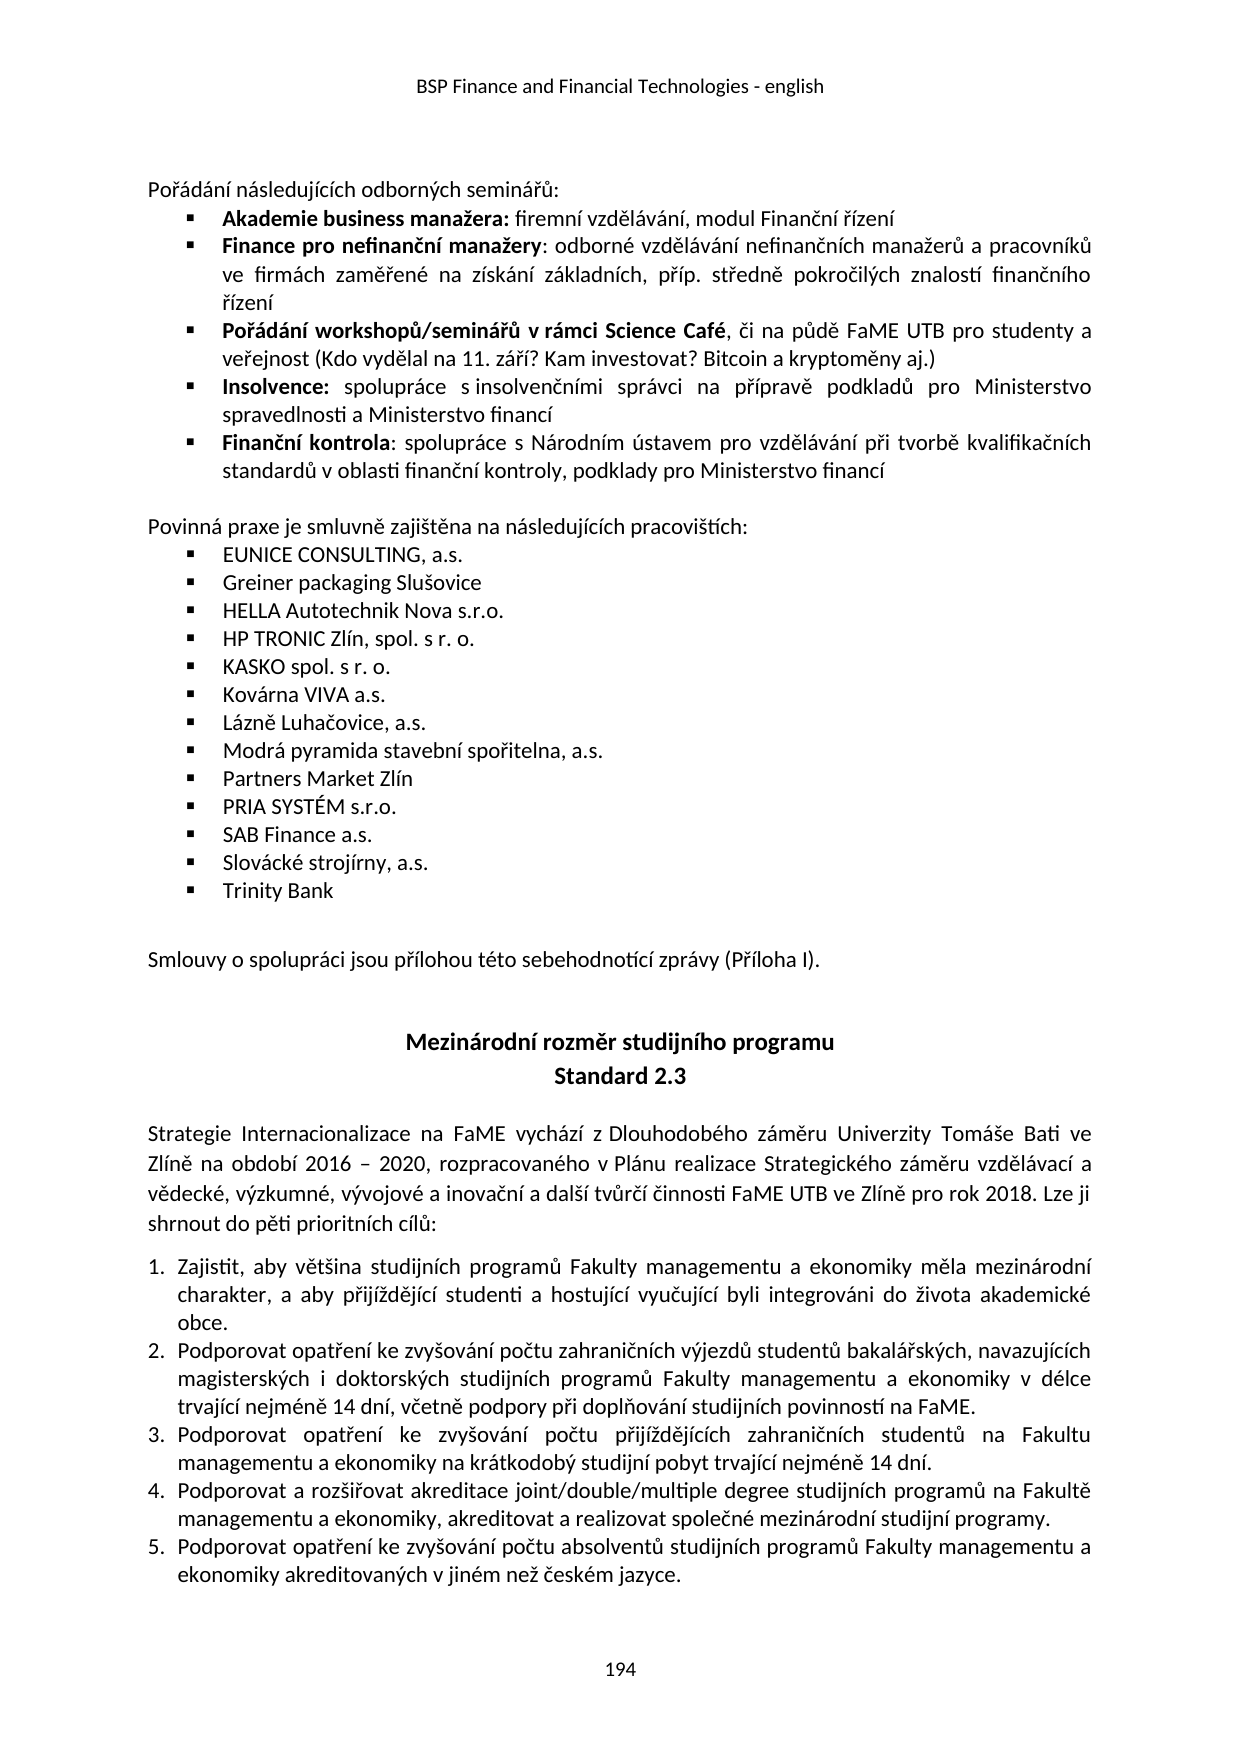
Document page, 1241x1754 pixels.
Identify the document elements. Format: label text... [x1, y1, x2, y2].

list EUNICE CONSULTING, a.s. [185, 540, 1093, 568]
list Lázně Luhačovice, a.s. [185, 708, 1093, 736]
text Strategie Internacionalizace na FaME vychází z Dlouhodobého záměru Univerzity Tomáše Bati ve Zlíně na období 2016 – 2020, rozpracovaného v Plánu realizace Strategického záměru vzdělávací a vědecké, výzkumné, vývojové a inovační a další tvůrčí činnosti FaME UTB ve Zlíně pro rok 2018. Lze ji shrnout do pěti prioritních cílů: [148, 1207, 1093, 1238]
text Smlouvy o spolupráci jsou přílohou této sebehodnotící zprávy (Příloha I). [148, 945, 1093, 973]
subtitle Pořádání následujících odborných seminářů: [148, 176, 1093, 204]
list Podporovat opatření ke zvyšování počtu přijíždějících zahraničních studentů na Fakultu managementu a ekonomiky na krátkodobý studijní pobyt trvající nejméně 14 dní. [148, 1420, 1093, 1476]
text Standard 2.3 [148, 1060, 1093, 1091]
list PRIA SYSTÉM s.r.o. [185, 792, 1093, 820]
list Podporovat opatření ke zvyšování počtu zahraničních výjezdů studentů bakalářských, navazujících magisterských i doktorských studijních programů Fakulty managementu a ekonomiky v délce trvající nejméně 14 dní, včetně podpory při doplňování studijních povinností na FaME. [148, 1336, 1093, 1420]
list Modrá pyramida stavební spořitelna, a.s. [185, 736, 1093, 764]
text Povinná praxe je smluvně zajištěna na následujících pracovištích: [148, 512, 1093, 540]
subtitle Finance pro nefinanční manažery: odborné vzdělávání nefinančních manažerů a pracovníků ve firmách zaměřené na získání základních, příp. středně pokročilých znalostí finančního řízení [185, 232, 1093, 316]
list Trinity Bank [185, 876, 1093, 904]
list Podporovat a rozšiřovat akreditace joint/double/multiple degree studijních programů na Fakultě managementu a ekonomiky, akreditovat a realizovat společné mezinárodní studijní programy. [148, 1476, 1093, 1532]
list HP TRONIC Zlín, spol. s r. o. [185, 624, 1093, 652]
list HELLA Autotechnik Nova s.r.o. [185, 596, 1093, 624]
list SAB Finance a.s. [185, 820, 1093, 848]
list KASKO spol. s r. o. [185, 652, 1093, 680]
list Kovárna VIVA a.s. [185, 680, 1093, 708]
list Slovácké strojírny, a.s. [185, 848, 1093, 876]
list Zajistit, aby většina studijních programů Fakulty managementu a ekonomiky měla mezinárodní charakter, a aby přijíždějící studenti a hostující vyučující byli integrováni do života akademické obce. [148, 1252, 1093, 1336]
text Mezinárodní rozměr studijního programu [148, 1026, 1093, 1056]
subtitle Insolvence: spolupráce s insolvenčními správci na přípravě podkladů pro Ministerstvo spravedlnosti a Ministerstvo financí [185, 372, 1093, 428]
subtitle Akademie business manažera: firemní vzdělávání, modul Finanční řízení [185, 204, 1093, 232]
list Greiner packaging Slušovice [185, 568, 1093, 596]
list Podporovat opatření ke zvyšování počtu absolventů studijních programů Fakulty managementu a ekonomiky akreditovaných v jiném než českém jazyce. [148, 1532, 1093, 1588]
subtitle Finanční kontrola: spolupráce s Národním ústavem pro vzdělávání při tvorbě kvalifikačních standardů v oblasti finanční kontroly, podklady pro Ministerstvo financí [185, 428, 1093, 484]
subtitle Pořádání workshopů/seminářů v rámci Science Café, či na půdě FaME UTB pro studenty a veřejnost (Kdo vydělal na 11. září? Kam investovat? Bitcoin a kryptoměny aj.) [185, 316, 1093, 372]
list Partners Market Zlín [185, 764, 1093, 792]
